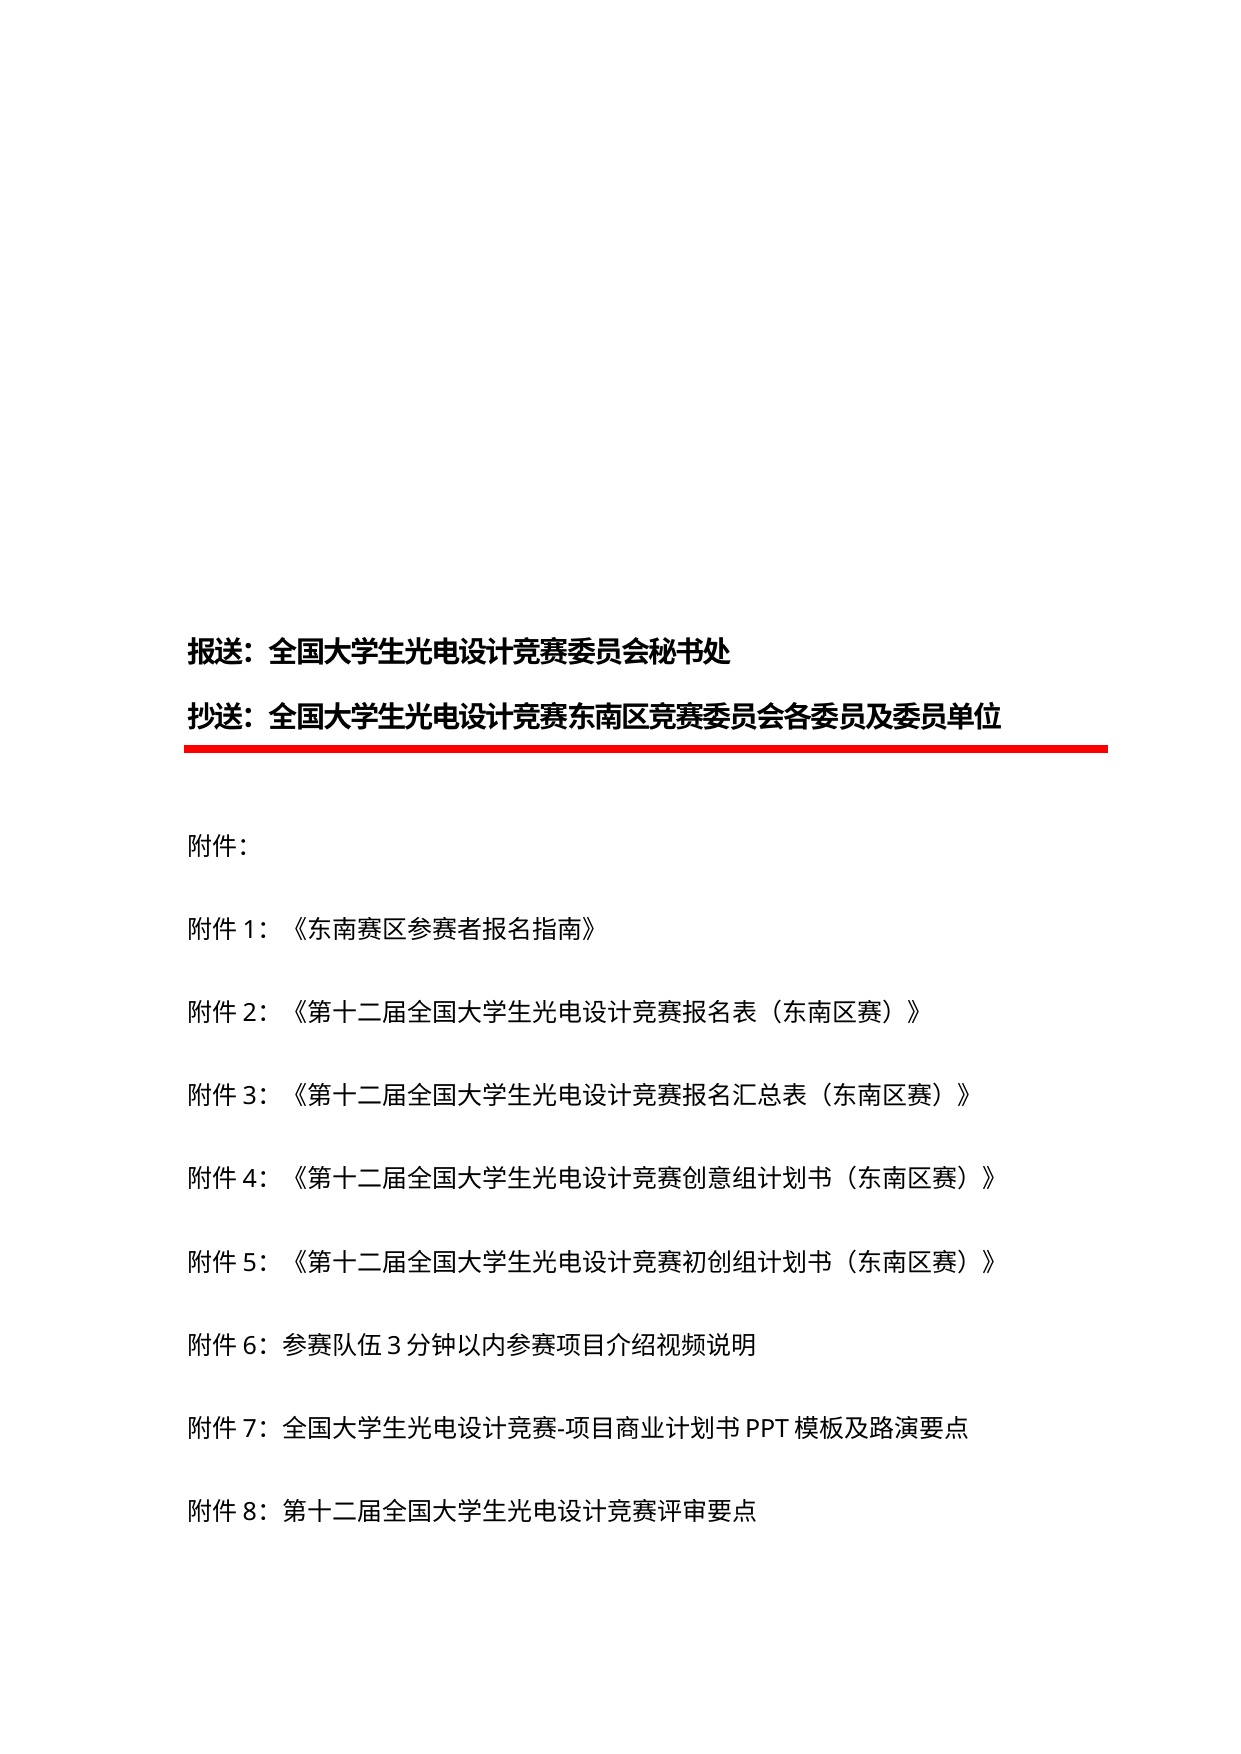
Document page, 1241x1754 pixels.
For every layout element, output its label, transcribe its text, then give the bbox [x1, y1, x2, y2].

text 报送：全国大学生光电设计竞赛委员会秘书处 [187, 617, 1053, 682]
text 附件7：全国大学生光电设计竞赛-项目商业计划书PPT模板及路演要点 [187, 1394, 1053, 1459]
text 附件4：《第十二届全国大学生光电设计竞赛创意组计划书（东南区赛）》 [187, 1144, 1053, 1209]
text 附件8：第十二届全国大学生光电设计竞赛评审要点 [187, 1477, 1053, 1542]
text 附件5：《第十二届全国大学生光电设计竞赛初创组计划书（东南区赛）》 [187, 1228, 1053, 1293]
text 附件： [187, 812, 1053, 877]
text 附件2：《第十二届全国大学生光电设计竞赛报名表（东南区赛）》 [187, 978, 1053, 1043]
text 抄送：全国大学生光电设计竞赛东南区竞赛委员会各委员及委员单位 [187, 682, 1053, 745]
text 附件3：《第十二届全国大学生光电设计竞赛报名汇总表（东南区赛）》 [187, 1061, 1053, 1126]
text 附件1：《东南赛区参赛者报名指南》 [187, 895, 1053, 960]
text 附件6：参赛队伍3分钟以内参赛项目介绍视频说明 [187, 1311, 1053, 1376]
